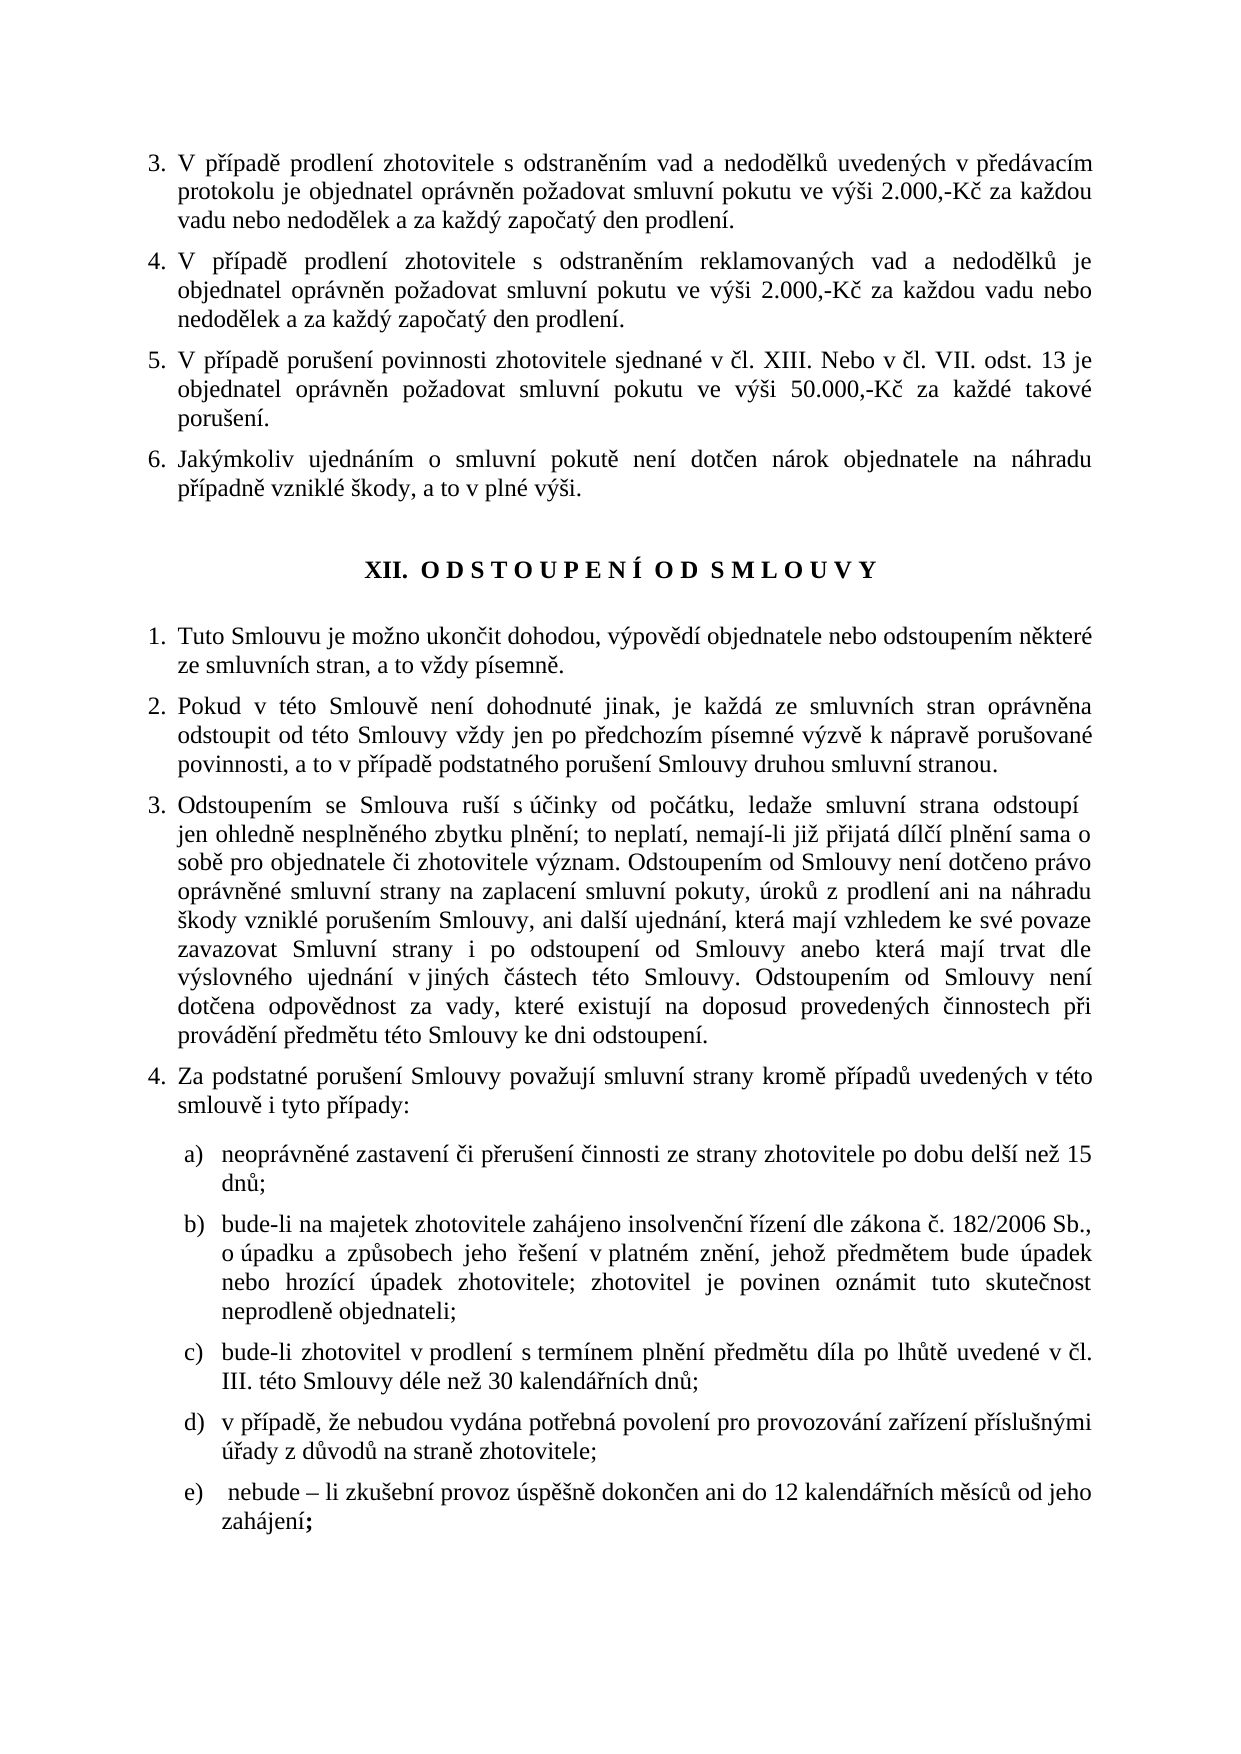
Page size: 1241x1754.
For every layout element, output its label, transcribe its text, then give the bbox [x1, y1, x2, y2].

list bude-li zhotovitel v prodlení s termínem plnění předmětu díla po lhůtě uvedené v čl. III. této Smlouvy déle než 30 kalendářních dnů; [184, 1337, 1093, 1394]
list Tuto Smlouvu je možno ukončit dohodou, výpovědí objednatele nebo odstoupením některé ze smluvních stran, a to vždy písemně. [148, 621, 1093, 679]
list Za podstatné porušení Smlouvy považují smluvní strany kromě případů uvedených v této smlouvě i tyto případy: [148, 1061, 1093, 1119]
list neoprávněné zastavení či přerušení činnosti ze strany zhotovitele po dobu delší než 15 dnů; [184, 1139, 1093, 1197]
list nebude – li zkušební provoz úspěšně dokončen ani do 12 kalendářních měsíců od jeho zahájení; [184, 1477, 1093, 1534]
list Odstoupením se Smlouva ruší s účinky od počátku, ledaže smluvní strana odstoupí jen ohledně nesplněného zbytku plnění; to neplatí, nemají-li již přijatá dílčí plnění sama o sobě pro objednatele či zhotovitele význam. Odstoupením od Smlouvy není dotčeno právo oprávněné smluvní strany na zaplacení smluvní pokuty, úroků z prodlení ani na náhradu škody vzniklé porušením Smlouvy, ani další ujednání, která mají vzhledem ke své povaze zavazovat Smluvní strany i po odstoupení od Smlouvy anebo která mají trvat dle výslovného ujednání v jiných částech této Smlouvy. Odstoupením od Smlouvy není dotčena odpovědnost za vady, které existují na doposud provedených činnostech při provádění předmětu této Smlouvy ke dni odstoupení. [148, 790, 1093, 1049]
list V případě prodlení zhotovitele s odstraněním reklamovaných vad a nedodělků je objednatel oprávněn požadovat smluvní pokutu ve výši 2.000,-Kč za každou vadu nebo nedodělek a za každý započatý den prodlení. [148, 246, 1093, 333]
list V případě prodlení zhotovitele s odstraněním vad a nedodělků uvedených v předávacím protokolu je objednatel oprávněn požadovat smluvní pokutu ve výši 2.000,-Kč za každou vadu nebo nedodělek a za každý započatý den prodlení. [148, 148, 1093, 234]
list bude-li na majetek zhotovitele zahájeno insolvenční řízení dle zákona č. 182/2006 Sb., o úpadku a způsobech jeho řešení v platném znění, jehož předmětem bude úpadek nebo hrozící úpadek zhotovitele; zhotovitel je povinen oznámit tuto skutečnost neprodleně objednateli; [184, 1209, 1093, 1324]
list Pokud v této Smlouvě není dohodnuté jinak, je každá ze smluvních stran oprávněna odstoupit od této Smlouvy vždy jen po předchozím písemné výzvě k nápravě porušované povinnosti, a to v případě podstatného porušení Smlouvy druhou smluvní stranou. [148, 691, 1093, 777]
text XII. O D S T O U P E N Í O D S M L O U V Y [148, 555, 1093, 584]
list V případě porušení povinnosti zhotovitele sjednané v čl. XIII. Nebo v čl. VII. odst. 13 je objednatel oprávněn požadovat smluvní pokutu ve výši 50.000,-Kč za každé takové porušení. [148, 345, 1093, 431]
list Jakýmkoliv ujednáním o smluvní pokutě není dotčen nárok objednatele na náhradu případně vzniklé škody, a to v plné výši. [148, 444, 1093, 501]
list v případě, že nebudou vydána potřebná povolení pro provozování zařízení příslušnými úřady z důvodů na straně zhotovitele; [184, 1407, 1093, 1464]
